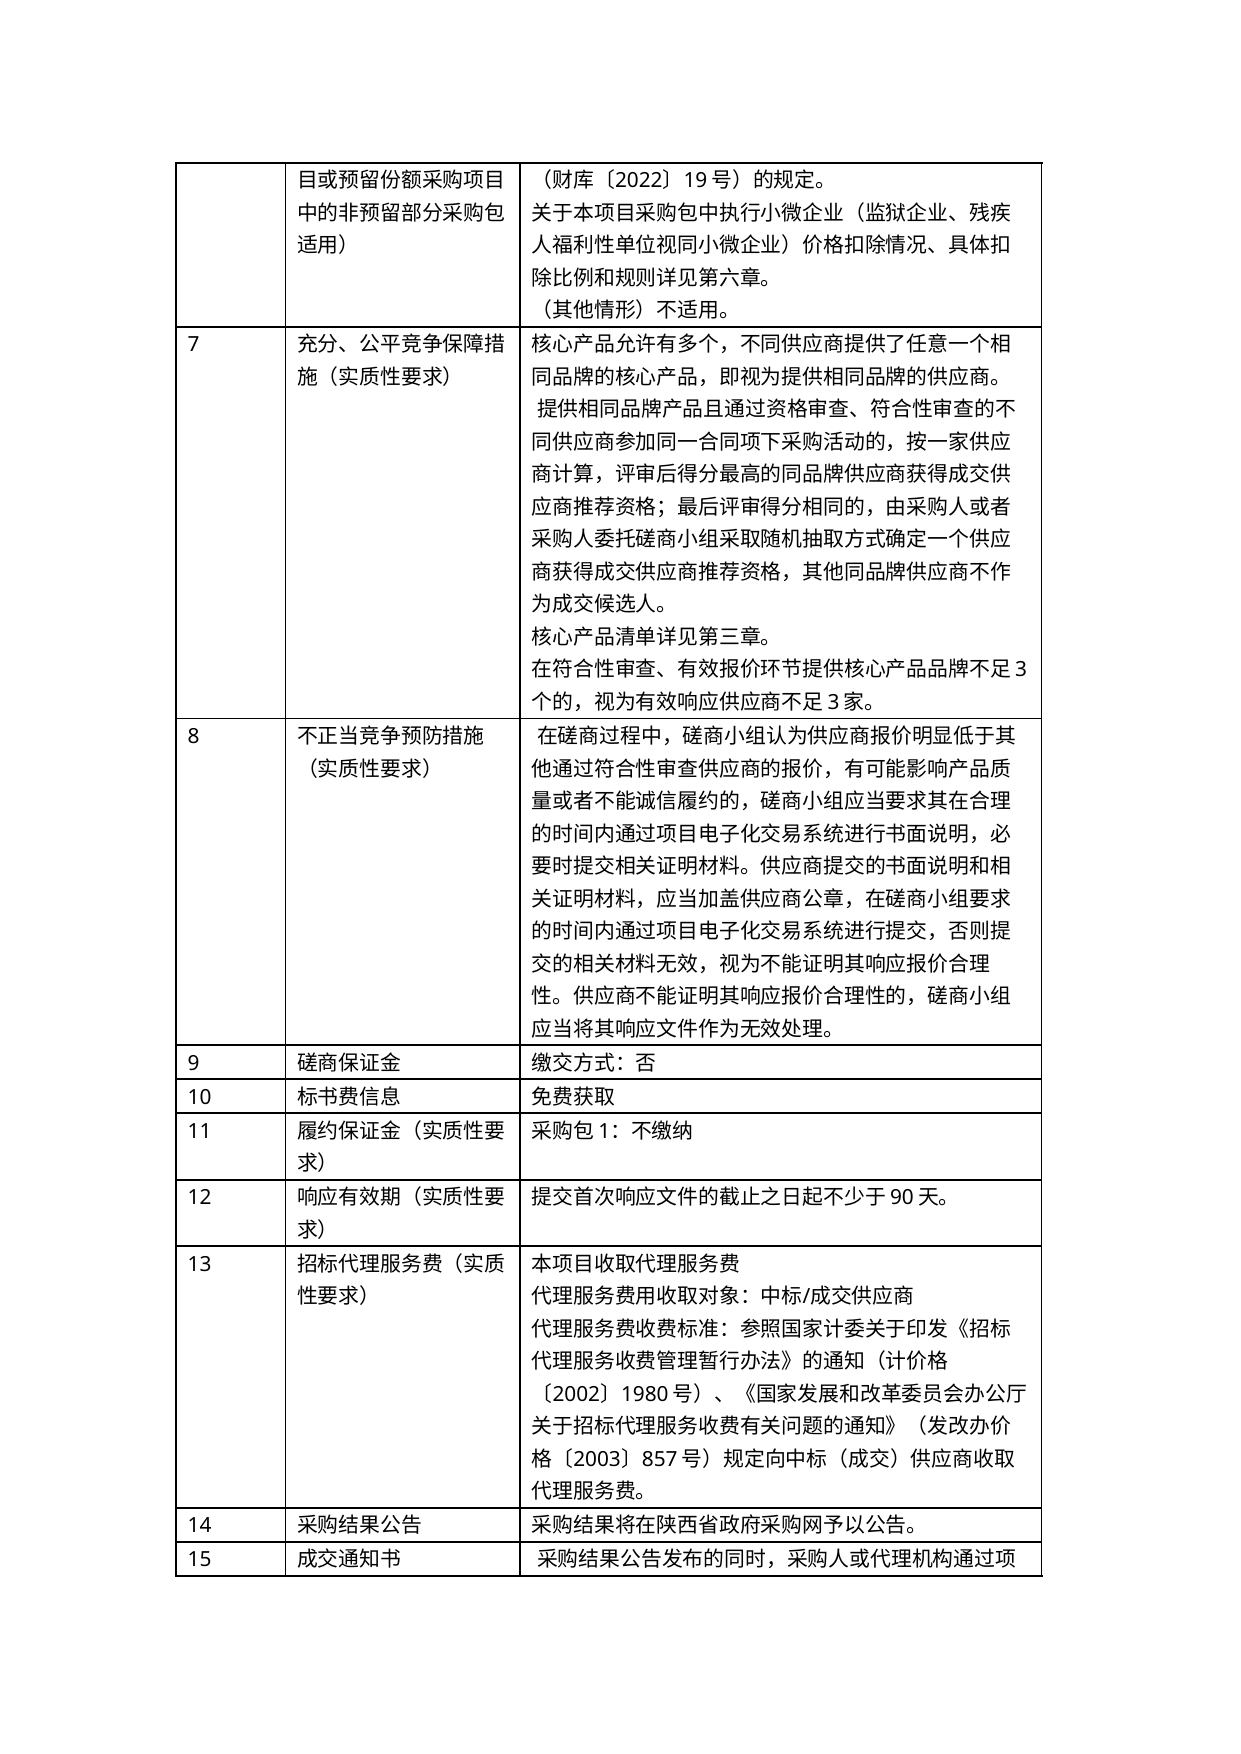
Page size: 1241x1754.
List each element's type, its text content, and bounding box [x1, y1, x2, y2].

table_cell 履约保证金（实质性要求） [286, 1114, 519, 1179]
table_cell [521, 164, 1041, 326]
table_cell 采购结果将在陕西省政府采购网予以公告。 [521, 1509, 1041, 1541]
table_cell 14 [177, 1509, 285, 1541]
table_cell 核心产品允许有多个，不同供应商提供了任意一个相同品牌的核心产品，即视为提供相同品牌的供应商。 提供相同品牌产品且通过资格审查、符合性审查的不同供应商参加同一合同项下采购活动的，按一家供应商计算，评审后得分最高的同品牌供应商获得成交供应商推荐资格；最后评审得分相同的，由采购人或者采购人委托磋商小组采取随机抽取方式确定一个供应商获得成交供应商推荐资格，其他同品牌供应商不作为成交候选人。 核心产品清单详见第三章。 在符合性审查、有效报价环节提供核心产品品牌不足3个的，视为有效响应供应商不足3家。 [521, 328, 1041, 718]
table_cell 8 [177, 719, 285, 1044]
table_cell 成交通知书 [286, 1543, 519, 1575]
table_cell 免费获取 [521, 1080, 1041, 1112]
table_cell 10 [177, 1080, 285, 1112]
table_cell 采购包1：不缴纳 [521, 1114, 1041, 1179]
table_cell 11 [177, 1114, 285, 1179]
table_cell 缴交方式：否 [521, 1046, 1041, 1078]
table_cell 6 [177, 164, 285, 326]
table_cell 9 [177, 1046, 285, 1078]
table_cell 7 [177, 328, 285, 718]
table_cell 13 [177, 1247, 285, 1507]
table_cell 提交首次响应文件的截止之日起不少于90天。 [521, 1181, 1041, 1245]
table_cell 响应有效期（实质性要求） [286, 1181, 519, 1245]
table_cell 15 [177, 1543, 285, 1575]
table_cell 本项目收取代理服务费 代理服务费用收取对象：中标/成交供应商 代理服务费收费标准：参照国家计委关于印发《招标代理服务收费管理暂行办法》的通知（计价格〔2002〕1980号）、《国家发展和改革委员会办公厅关于招标代理服务收费有关问题的通知》（发改办价格〔2003〕857号）规定向中标（成交）供应商收取代理服务费。 [521, 1247, 1041, 1507]
table_cell 标书费信息 [286, 1080, 519, 1112]
table_cell 招标代理服务费（实质性要求） [286, 1247, 519, 1507]
table_cell 充分、公平竞争保障措施（实质性要求） [286, 328, 519, 718]
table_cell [286, 164, 519, 326]
table_cell 不正当竞争预防措施（实质性要求） [286, 719, 519, 1044]
table_cell 磋商保证金 [286, 1046, 519, 1078]
table_cell 12 [177, 1181, 285, 1245]
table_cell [521, 1543, 1041, 1575]
table_cell 采购结果公告 [286, 1509, 519, 1541]
table_cell 在磋商过程中，磋商小组认为供应商报价明显低于其他通过符合性审查供应商的报价，有可能影响产品质量或者不能诚信履约的，磋商小组应当要求其在合理的时间内通过项目电子化交易系统进行书面说明，必要时提交相关证明材料。供应商提交的书面说明和相关证明材料，应当加盖供应商公章，在磋商小组要求的时间内通过项目电子化交易系统进行提交，否则提交的相关材料无效，视为不能证明其响应报价合理性。供应商不能证明其响应报价合理性的，磋商小组应当将其响应文件作为无效处理。 [521, 719, 1041, 1044]
